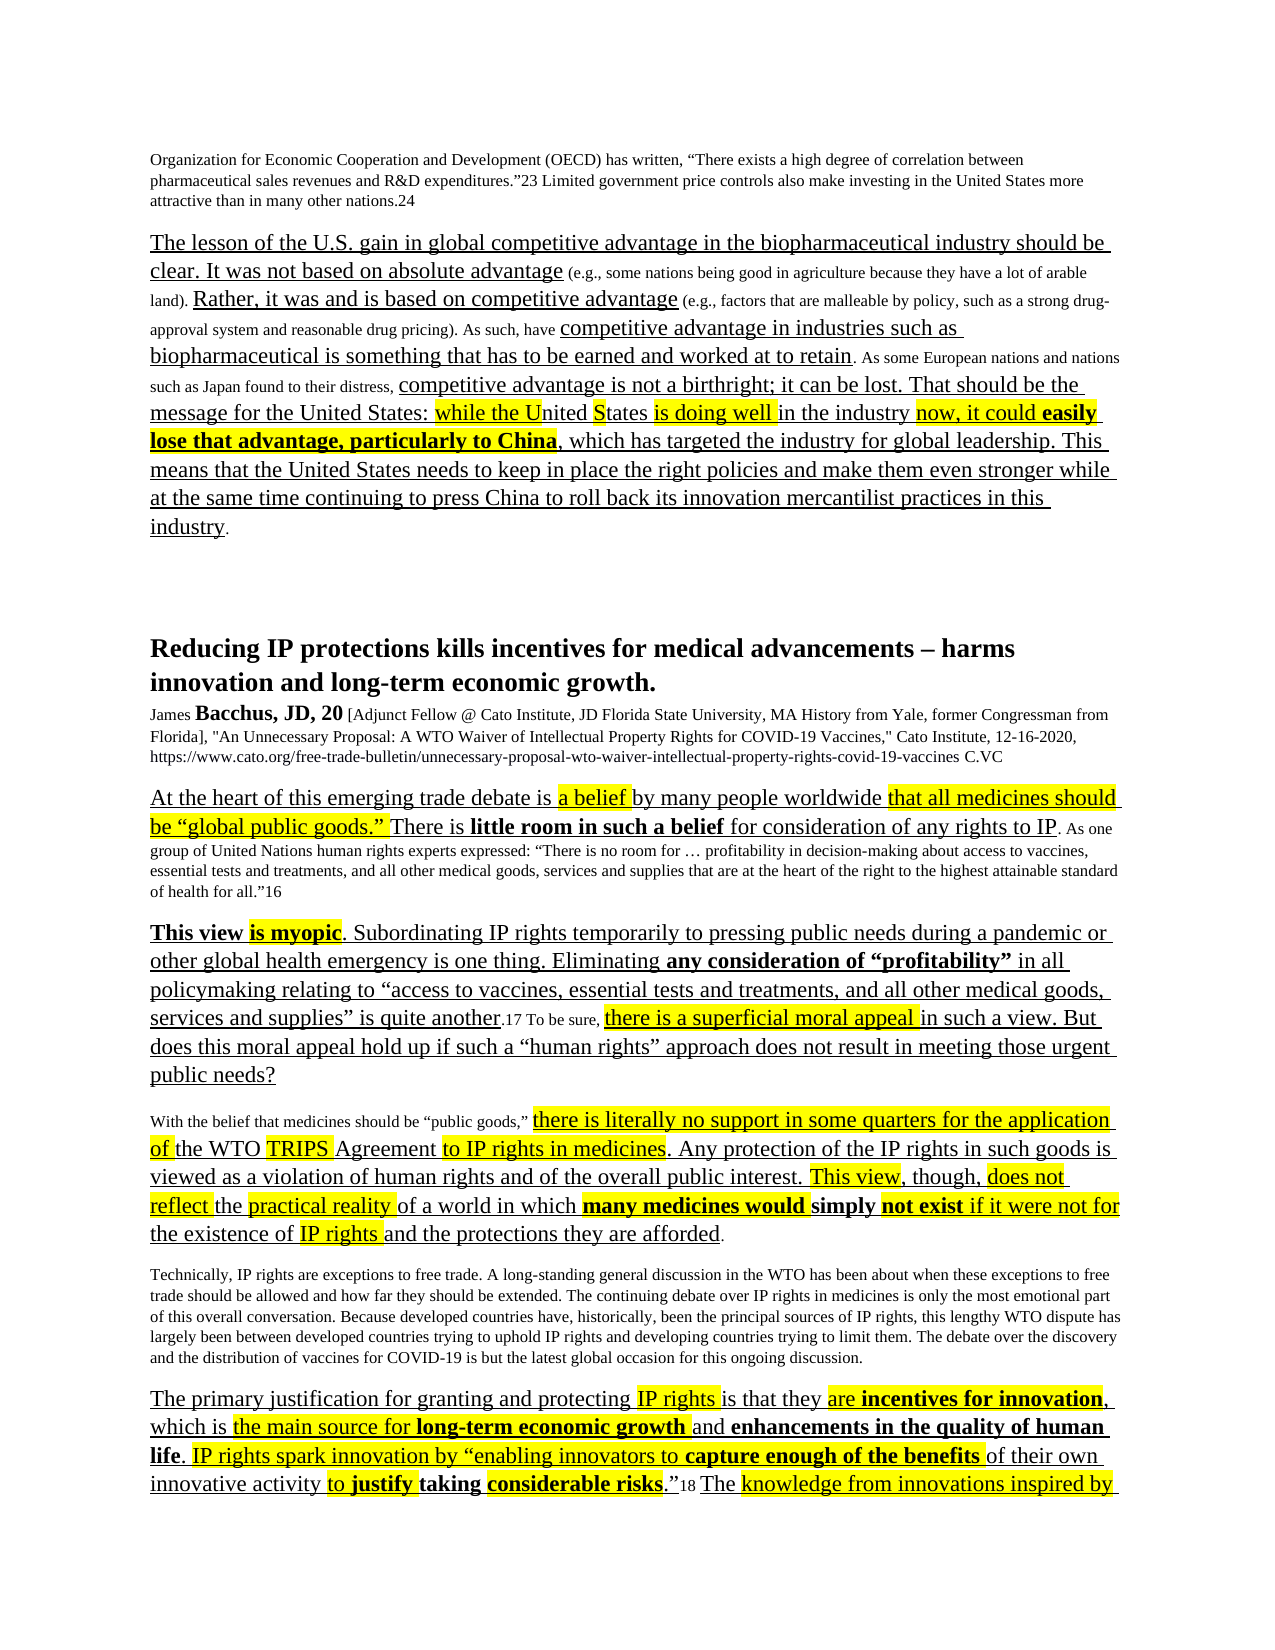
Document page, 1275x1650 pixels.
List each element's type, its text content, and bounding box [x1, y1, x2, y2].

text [150, 150, 1125, 210]
subtitle Reducing IP protections kills incentives for medical advancements – harms innovation and long-term economic growth. [150, 633, 1125, 697]
text This view is myopic. Subordinating IP rights temporarily to pressing public needs during a pandemic or other global health emergency is one thing. Eliminating any consideration of “profitability” in all policymaking relating to “access to vaccines, essential tests and treatments, and all other medical goods, services and supplies” is quite another.17 To be sure, there is a superficial moral appeal in such a view. But does this moral appeal hold up if such a “human rights” approach does not result in meeting those urgent public needs? [150, 919, 1125, 1088]
text At the heart of this emerging trade debate is a belief by many people worldwide that all medicines should be “global public goods.” There is little room in such a belief for consideration of any rights to IP. As one group of United Nations human rights experts expressed: “There is no room for … profitability in decision‐​making about access to vaccines, essential tests and treatments, and all other medical goods, services and supplies that are at the heart of the right to the highest attainable standard of health for all.”16 [150, 784, 1125, 901]
text The lesson of the U.S. gain in global competitive advantage in the biopharmaceutical industry should be clear. It was not based on absolute advantage (e.g., some nations being good in agriculture because they have a lot of arable land). Rather, it was and is based on competitive advantage (e.g., factors that are malleable by policy, such as a strong drug-approval system and reasonable drug pricing). As such, have competitive advantage in industries such as biopharmaceutical is something that has to be earned and worked at to retain. As some European nations and nations such as Japan found to their distress, competitive advantage is not a birthright; it can be lost. That should be the message for the United States: while the United States is doing well in the industry now, it could easily lose that advantage, particularly to China, which has targeted the industry for global leadership. This means that the United States needs to keep in place the right policies and make them even stronger while at the same time continuing to press China to roll back its innovation mercantilist practices in this industry. [150, 228, 1125, 539]
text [150, 1385, 1125, 1497]
text Technically, IP rights are exceptions to free trade. A long‐​standing general discussion in the WTO has been about when these exceptions to free trade should be allowed and how far they should be extended. The continuing debate over IP rights in medicines is only the most emotional part of this overall conversation. Because developed countries have, historically, been the principal sources of IP rights, this lengthy WTO dispute has largely been between developed countries trying to uphold IP rights and developing countries trying to limit them. The debate over the discovery and the distribution of vaccines for COVID-19 is but the latest global occasion for this ongoing discussion. [150, 1265, 1125, 1367]
text With the belief that medicines should be “public goods,” there is literally no support in some quarters for the application of the WTO TRIPS Agreement to IP rights in medicines. Any protection of the IP rights in such goods is viewed as a violation of human rights and of the overall public interest. This view, though, does not reflect the practical reality of a world in which many medicines would simply not exist if it were not for the existence of IP rights and the protections they are afforded. [150, 1106, 1125, 1246]
text James Bacchus, JD, 20 [Adjunct Fellow @ Cato Institute, JD Florida State University, MA History from Yale, former Congressman from Florida], "An Unnecessary Proposal: A WTO Waiver of Intellectual Property Rights for COVID-19 Vaccines," Cato Institute, 12-16-2020, https://www.cato.org/free-trade-bulletin/unnecessary-proposal-wto-waiver-intellectual-property-rights-covid-19-vaccines C.VC [150, 700, 1125, 766]
